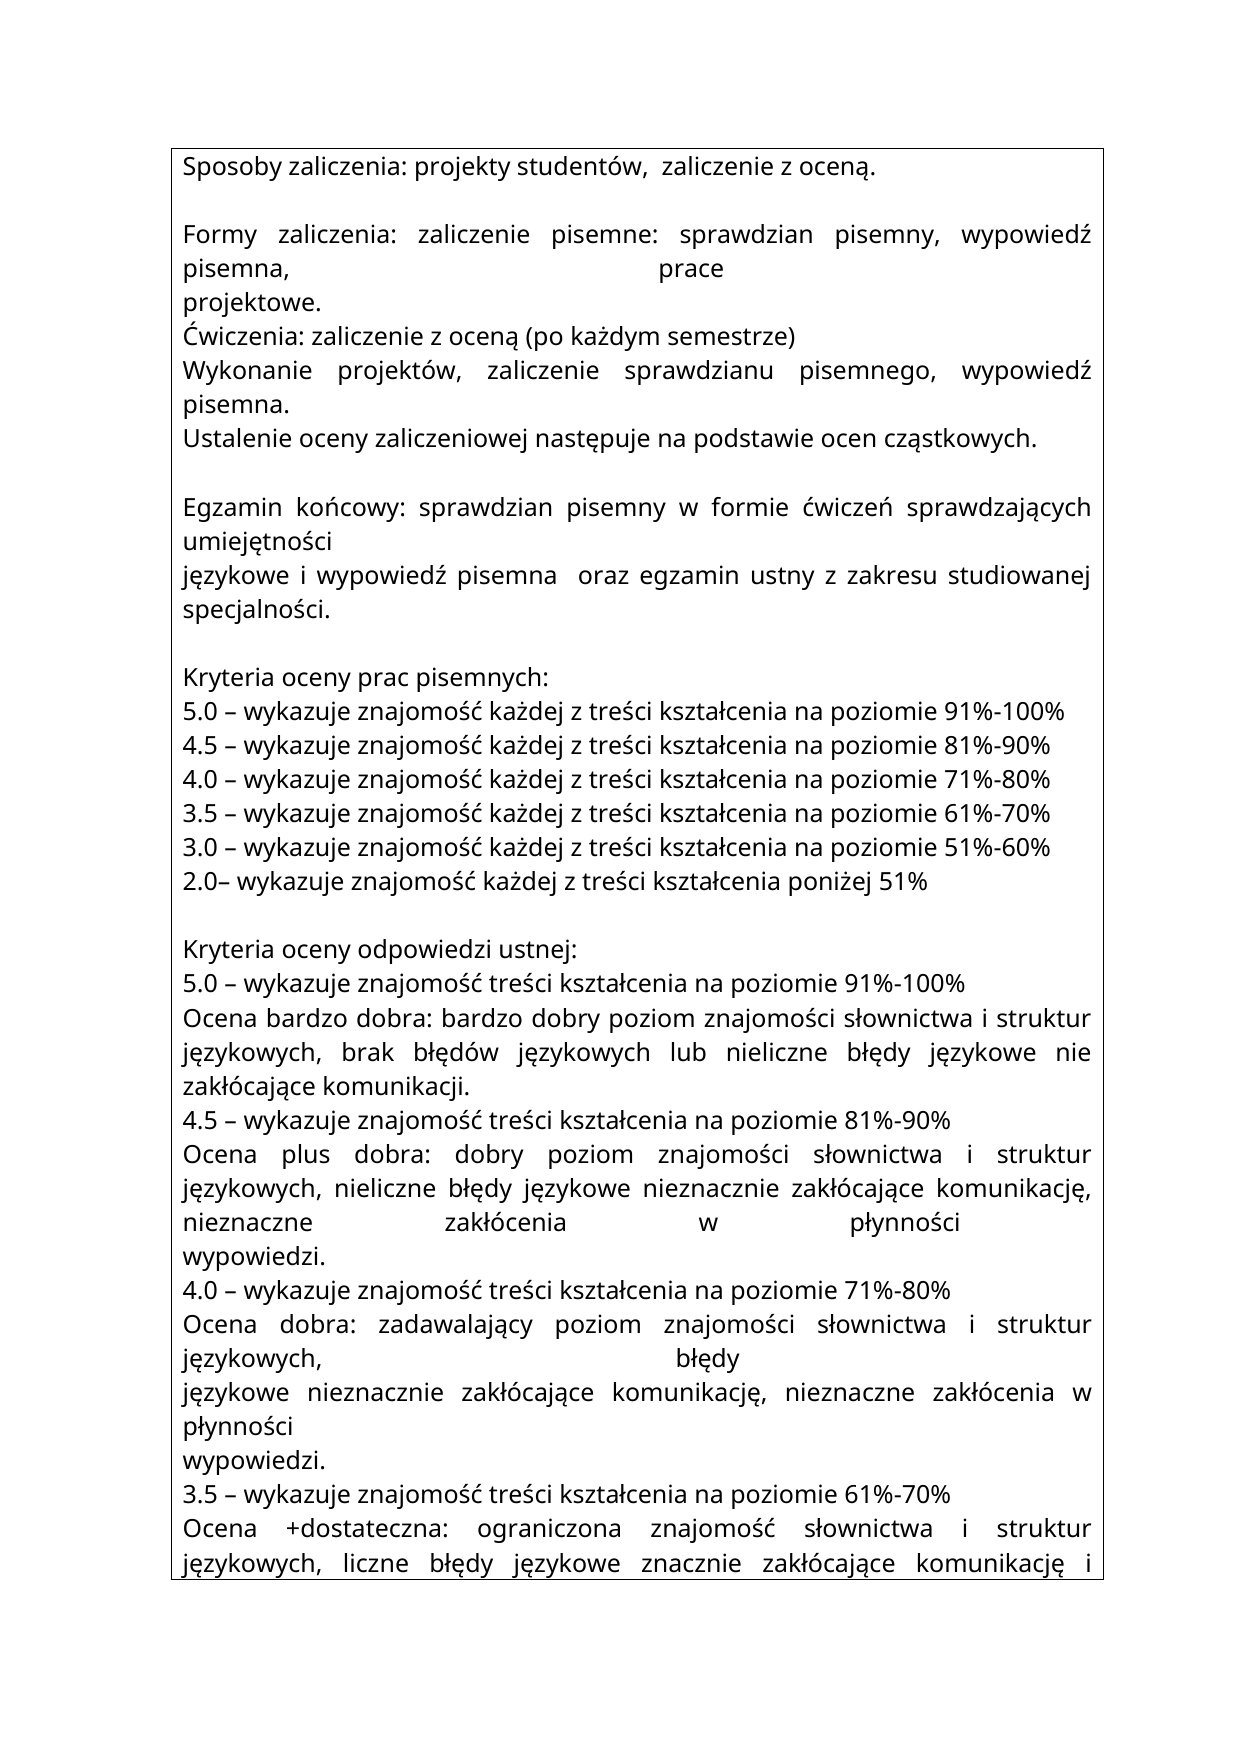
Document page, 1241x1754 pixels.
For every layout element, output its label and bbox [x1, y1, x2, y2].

table_header [172, 149, 1103, 1579]
